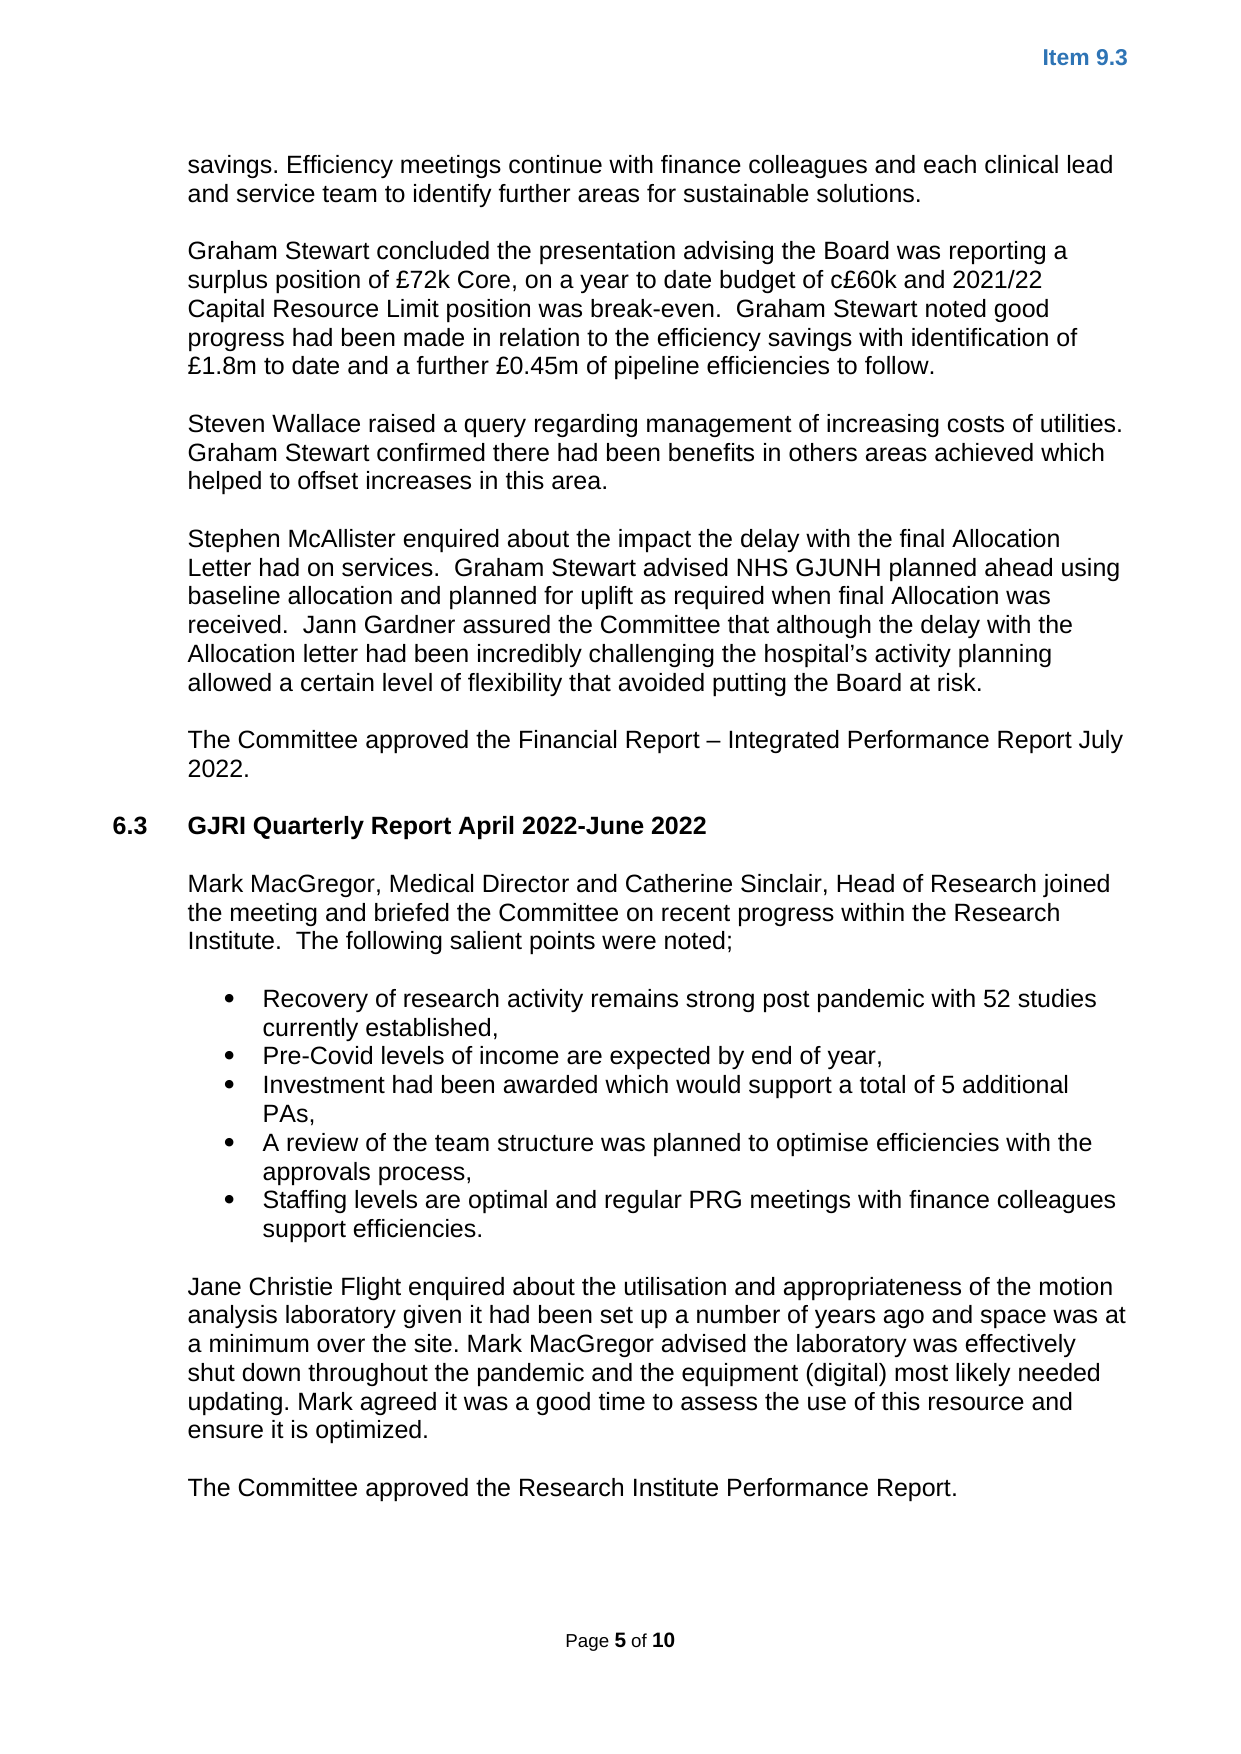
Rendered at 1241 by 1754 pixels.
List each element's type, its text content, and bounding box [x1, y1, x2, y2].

text Jane Christie Flight enquired about the utilisation and appropriateness of the motion analysis laboratory given it had been set up a number of years ago and space was at a minimum over the site. Mark MacGregor advised the laboratory was effectively shut down throughout the pandemic and the equipment (digital) most likely needed updating. Mark agreed it was a good time to assess the use of this resource and ensure it is optimized. [187, 1272, 1128, 1444]
text The Committee approved the Financial Report – Integrated Performance Report July 2022. [187, 725, 1128, 782]
text 6.3 GJRI Quarterly Report April 2022-June 2022 [112, 811, 1128, 840]
list Pre-Covid levels of income are expected by end of year, [225, 1041, 1128, 1070]
text Mark MacGregor, Medical Director and Catherine Sinclair, Head of Research joined the meeting and briefed the Committee on recent progress within the Research Institute. The following salient points were noted; [187, 869, 1128, 955]
text Steven Wallace raised a query regarding management of increasing costs of utilities. Graham Stewart confirmed there had been benefits in others areas achieved which helped to offset increases in this area. [187, 409, 1128, 495]
text Graham Stewart concluded the presentation advising the Board was reporting a surplus position of £72k Core, on a year to date budget of c£60k and 2021/22 Capital Resource Limit position was break-even. Graham Stewart noted good progress had been made in relation to the efficiency savings with identification of £1.8m to date and a further £0.45m of pipeline efficiencies to follow. [187, 236, 1128, 380]
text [187, 150, 1128, 207]
text Stephen McAllister enquired about the impact the delay with the final Allocation Letter had on services. Graham Stewart advised NHS GJUNH planned ahead using baseline allocation and planned for uplift as required when final Allocation was received. Jann Gardner assured the Committee that although the delay with the Allocation letter had been incredibly challenging the hospital’s activity planning allowed a certain level of flexibility that avoided putting the Board at risk. [187, 524, 1128, 696]
list A review of the team structure was planned to optimise efficiencies with the approvals process, [225, 1128, 1128, 1185]
text The Committee approved the Research Institute Performance Report. [112, 1473, 1128, 1502]
list Staffing levels are optimal and regular PRG meetings with finance colleagues support efficiencies. [225, 1185, 1128, 1243]
list Investment had been awarded which would support a total of 5 additional PAs, [225, 1070, 1128, 1128]
list Recovery of research activity remains strong post pandemic with 52 studies currently established, [225, 984, 1128, 1041]
